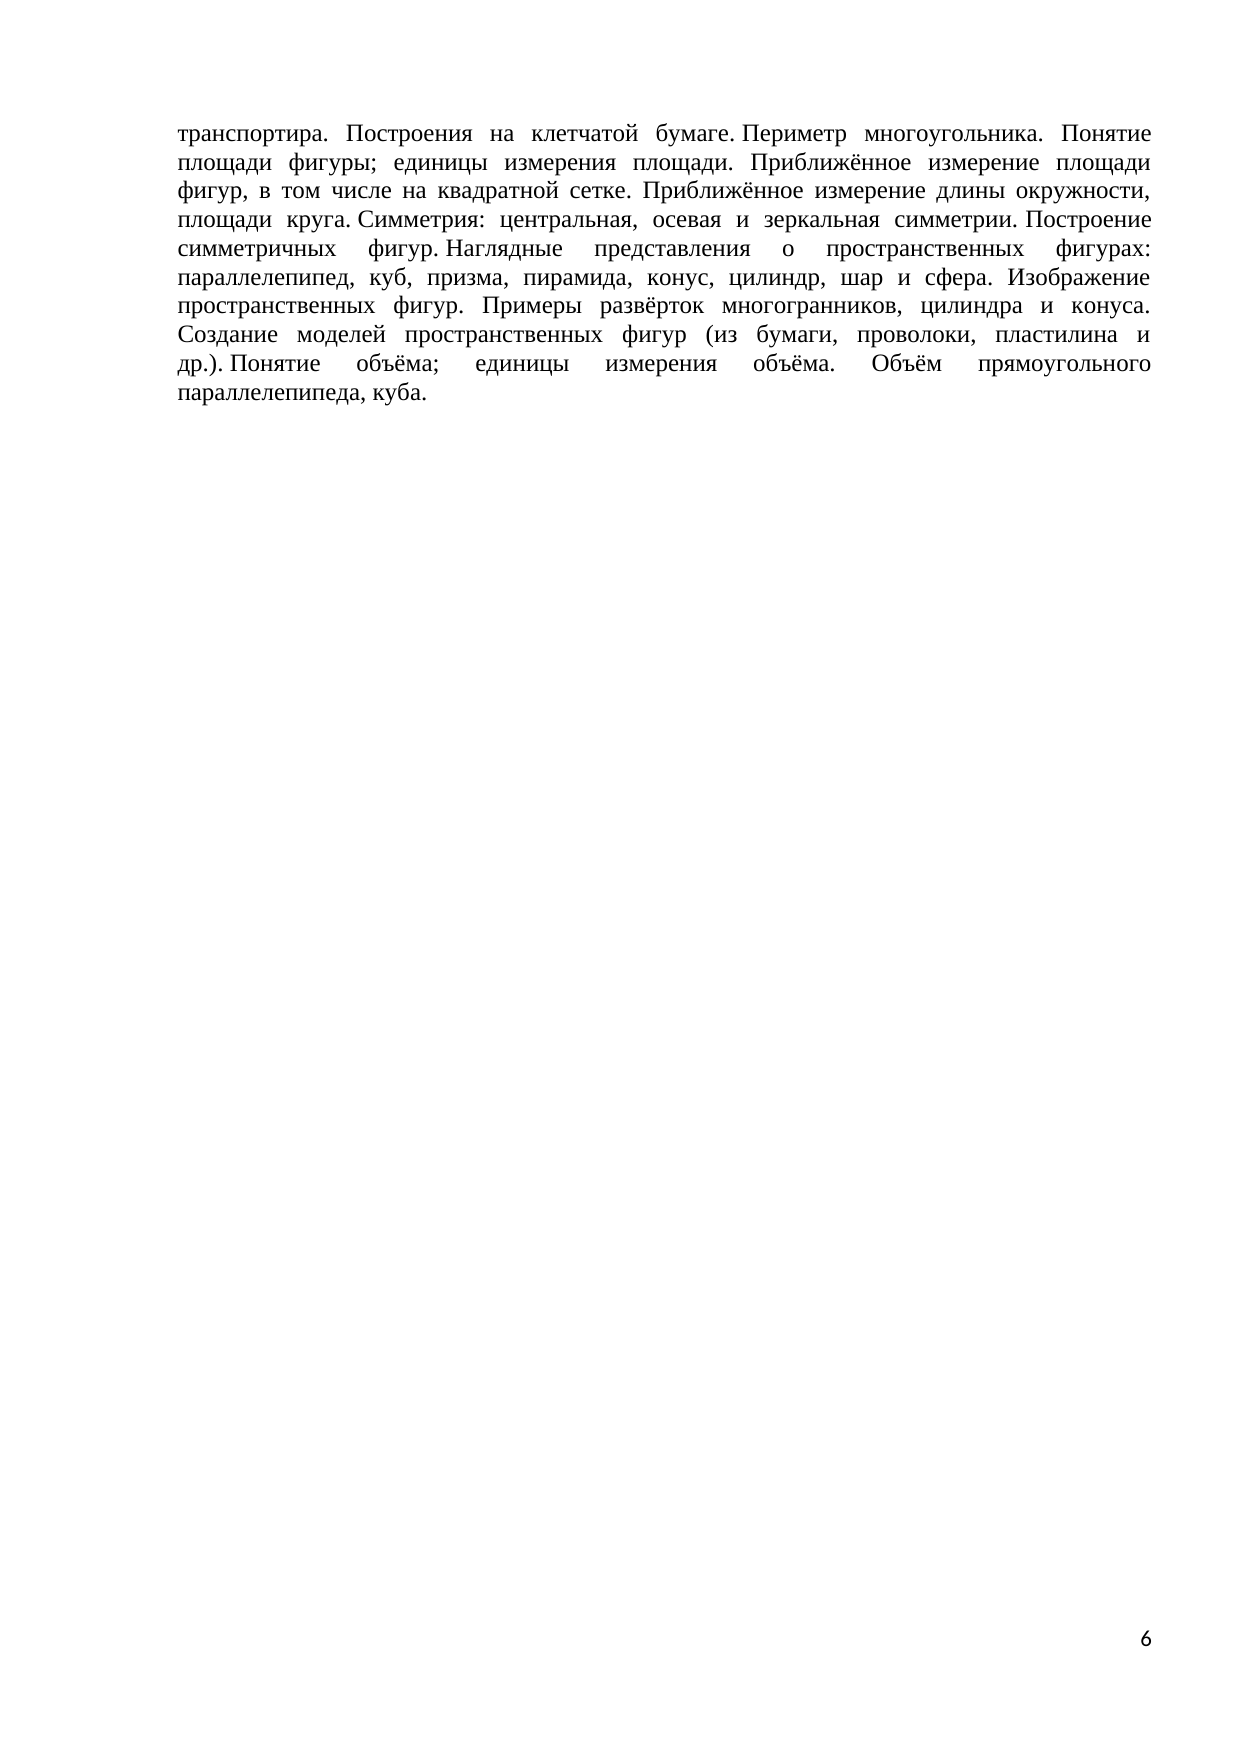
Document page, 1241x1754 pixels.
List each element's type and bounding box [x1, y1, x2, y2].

text [177, 118, 1152, 406]
